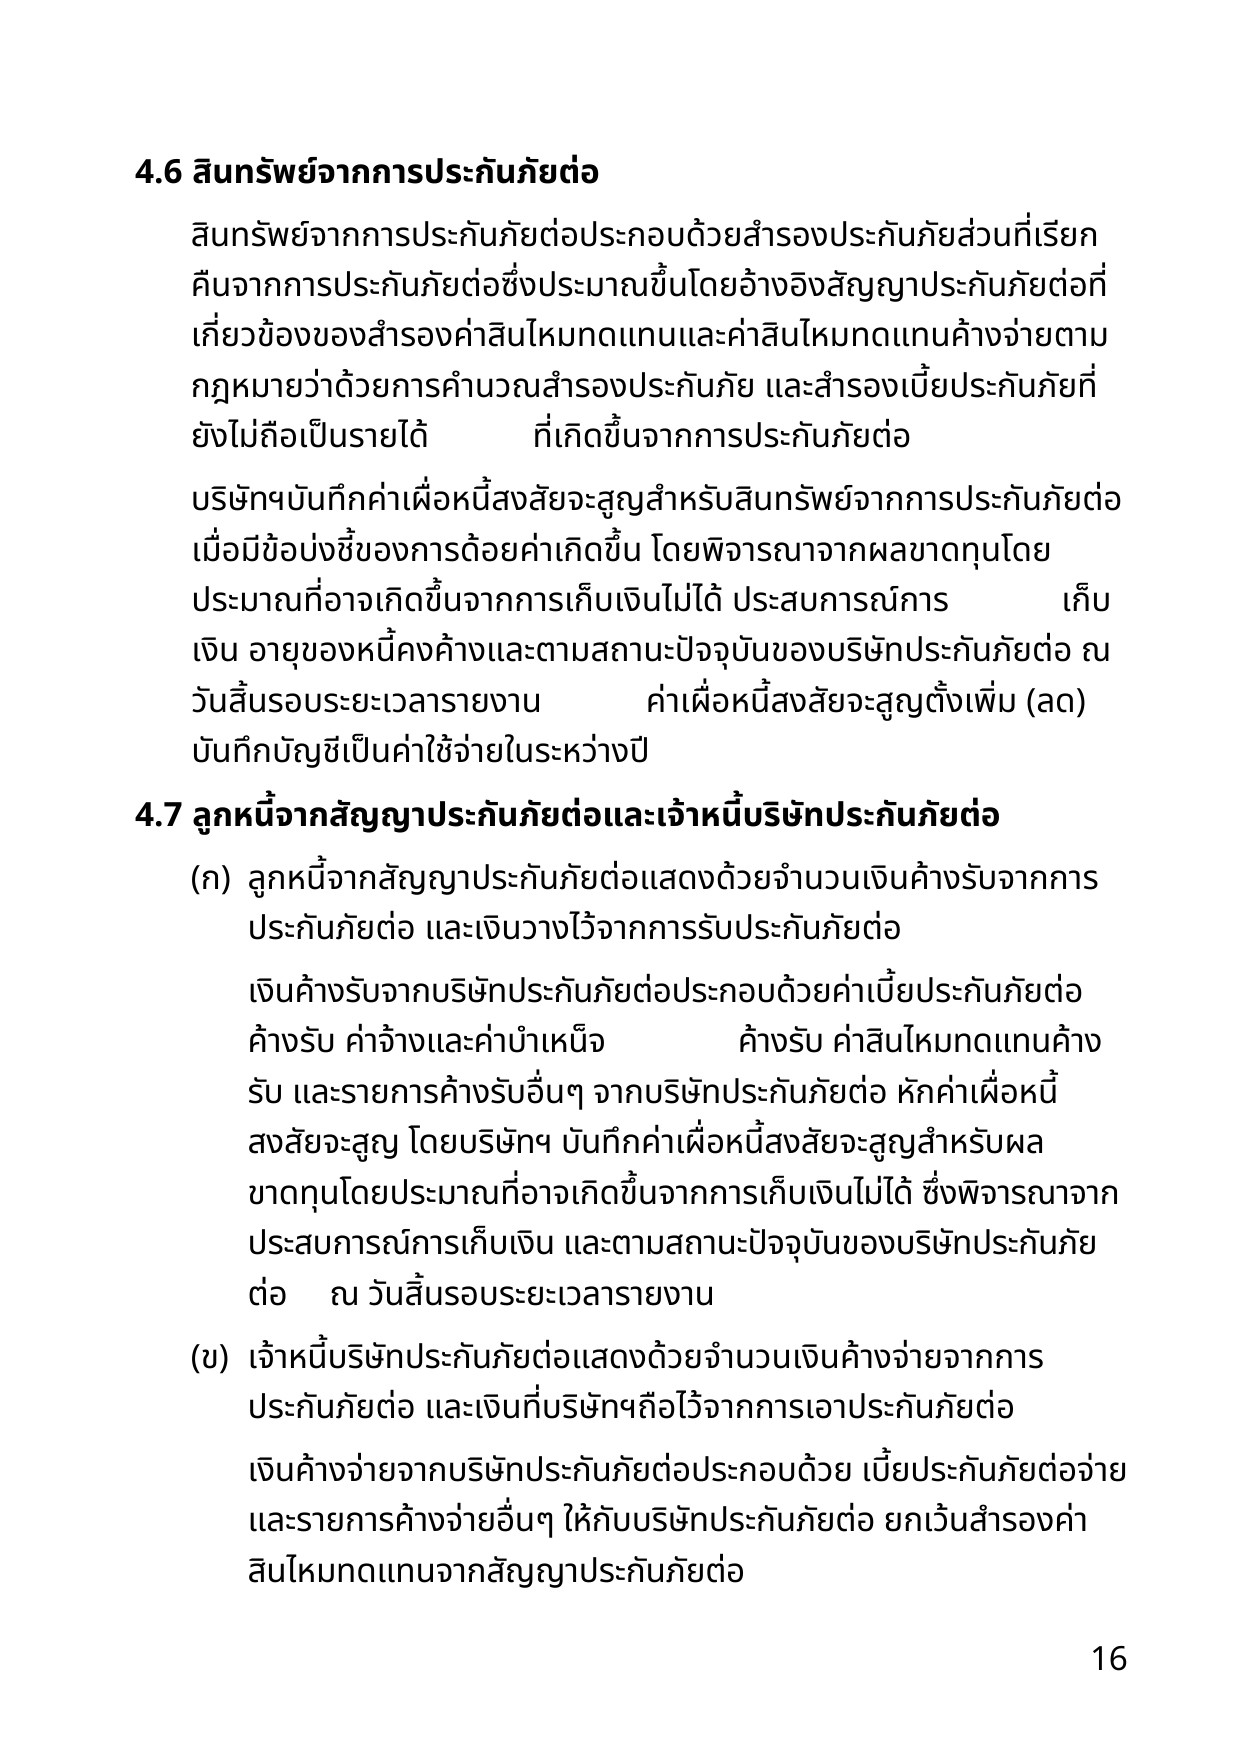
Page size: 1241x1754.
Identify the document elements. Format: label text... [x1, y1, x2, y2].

text เงินค้างจ่ายจากบริษัทประกันภัยต่อประกอบด้วย เบี้ยประกันภัยต่อจ่าย และรายการค้างจ่ายอื่นๆ ให้กับบริษัทประกันภัยต่อ ยกเว้นสำรองค่าสินไหมทดแทนจากสัญญาประกันภัยต่อ [247, 1446, 1128, 1597]
text เงินค้างรับจากบริษัทประกันภัยต่อประกอบด้วยค่าเบี้ยประกันภัยต่อค้างรับ ค่าจ้างและค่าบำเหน็จ ค้างรับ ค่าสินไหมทดแทนค้างรับ และรายการค้างรับอื่นๆ จากบริษัทประกันภัยต่อ หักค่าเผื่อหนี้สงสัยจะสูญ โดยบริษัทฯ บันทึกค่าเผื่อหนี้สงสัยจะสูญสำหรับผลขาดทุนโดยประมาณที่อาจเกิดขึ้นจากการเก็บเงินไม่ได้ ซึ่งพิจารณาจากประสบการณ์การเก็บเงิน และตามสถานะปัจจุบันของบริษัทประกันภัยต่อ ณ วันสิ้นรอบระยะเวลารายงาน [247, 967, 1128, 1320]
text (ก) ลูกหนี้จากสัญญาประกันภัยต่อแสดงด้วยจำนวนเงินค้างรับจากการประกันภัยต่อ และเงินวางไว้จากการรับประกันภัยต่อ [191, 853, 1128, 954]
text 4.6 สินทรัพย์จากการประกันภัยต่อ [135, 147, 1128, 198]
text สินทรัพย์จากการประกันภัยต่อประกอบด้วยสำรองประกันภัยส่วนที่เรียกคืนจากการประกันภัยต่อซึ่งประมาณขึ้นโดยอ้างอิงสัญญาประกันภัยต่อที่เกี่ยวข้องของสำรองค่าสินไหมทดแทนและค่าสินไหมทดแทนค้างจ่ายตามกฎหมายว่าด้วยการคำนวณสำรองประกันภัย และสำรองเบี้ยประกันภัยที่ยังไม่ถือเป็นรายได้ ที่เกิดขึ้นจากการประกันภัยต่อ [191, 211, 1128, 463]
text 4.7 ลูกหนี้จากสัญญาประกันภัยต่อและเจ้าหนี้บริษัทประกันภัยต่อ [135, 790, 1128, 841]
text บริษัทฯบันทึกค่าเผื่อหนี้สงสัยจะสูญสำหรับสินทรัพย์จากการประกันภัยต่อเมื่อมีข้อบ่งชี้ของการด้อยค่าเกิดขึ้น โดยพิจารณาจากผลขาดทุนโดยประมาณที่อาจเกิดขึ้นจากการเก็บเงินไม่ได้ ประสบการณ์การ เก็บเงิน อายุของหนี้คงค้างและตามสถานะปัจจุบันของบริษัทประกันภัยต่อ ณ วันสิ้นรอบระยะเวลารายงาน ค่าเผื่อหนี้สงสัยจะสูญตั้งเพิ่ม (ลด) บันทึกบัญชีเป็นค่าใช้จ่ายในระหว่างปี [191, 475, 1128, 778]
text (ข) เจ้าหนี้บริษัทประกันภัยต่อแสดงด้วยจำนวนเงินค้างจ่ายจากการประกันภัยต่อ และเงินที่บริษัทฯถือไว้จากการเอาประกันภัยต่อ [191, 1332, 1128, 1433]
